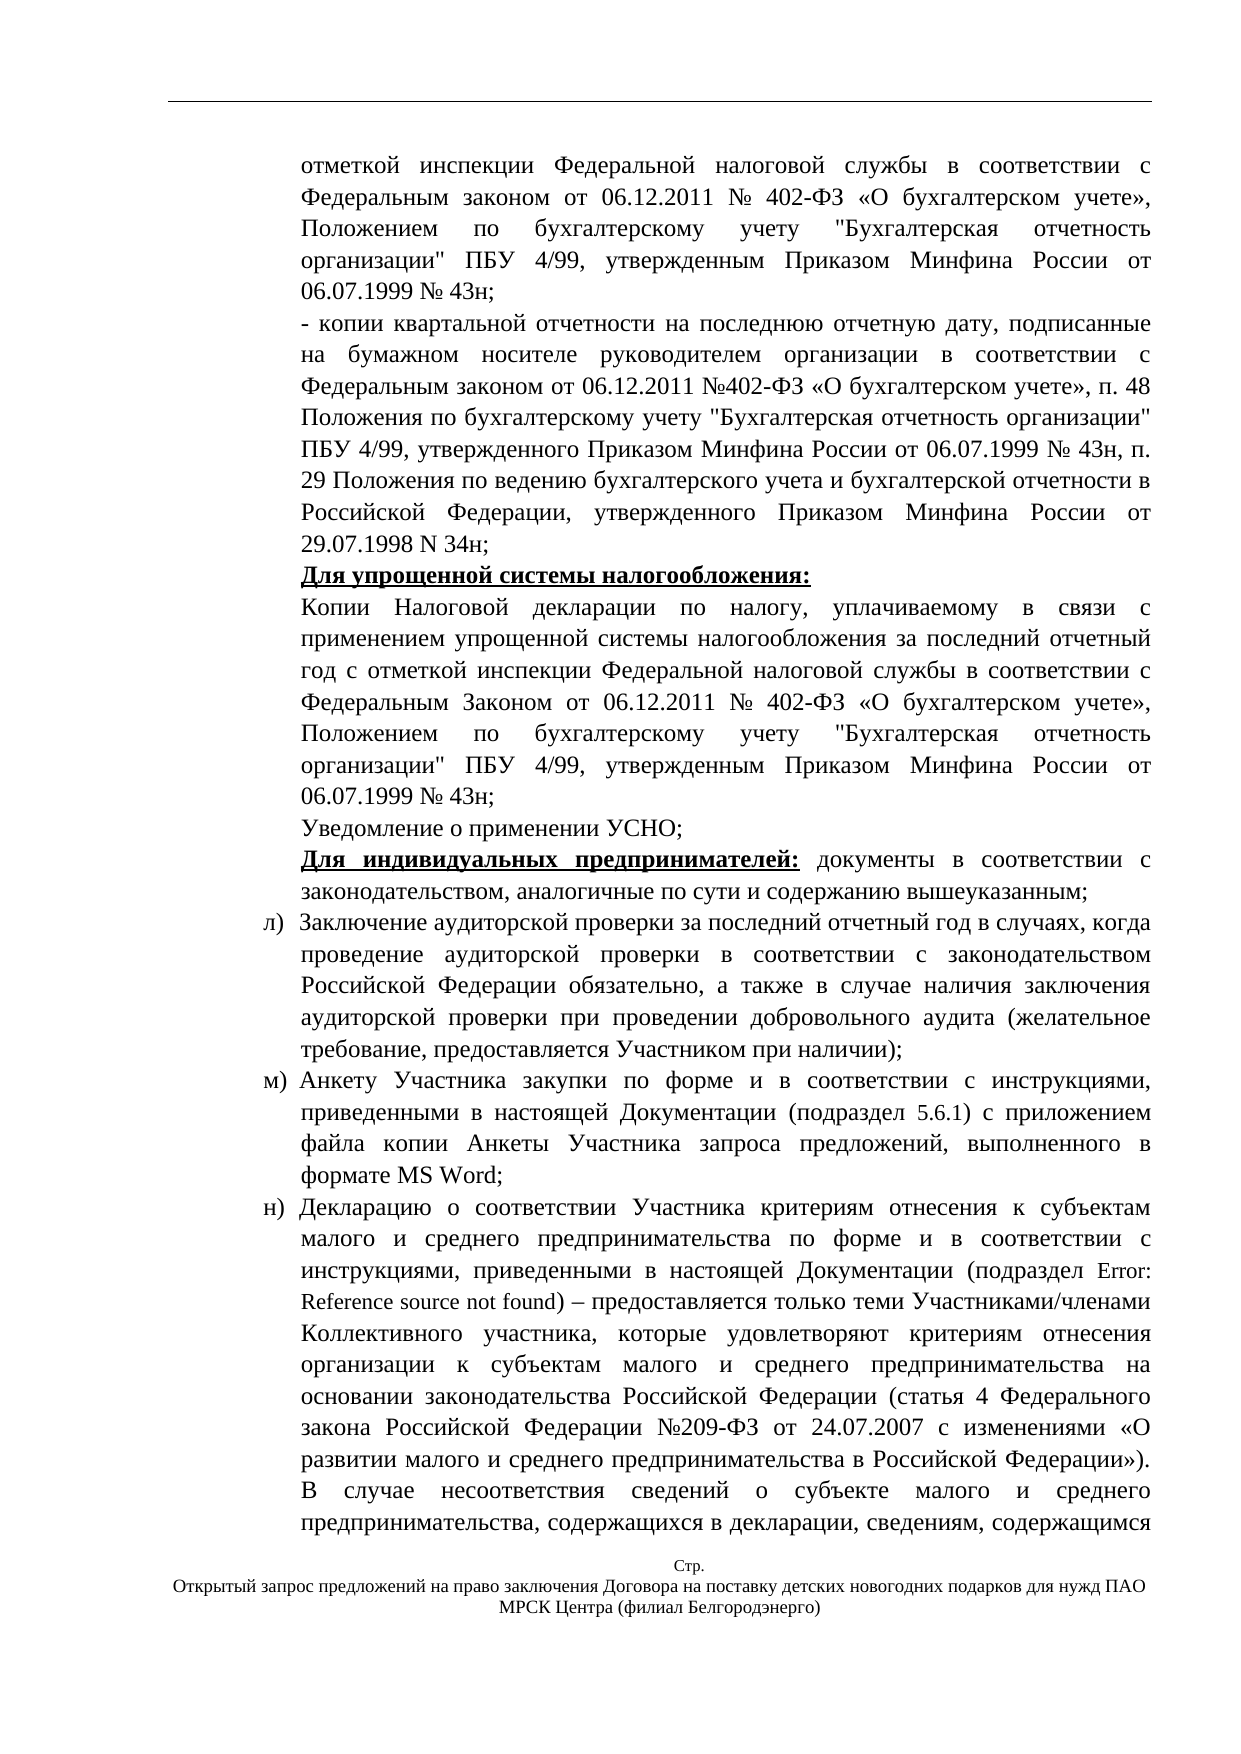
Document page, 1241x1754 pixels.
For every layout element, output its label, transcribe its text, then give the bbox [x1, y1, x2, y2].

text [301, 150, 1152, 305]
text Для упрощенной системы налогообложения: [301, 560, 1152, 589]
text Копии Налоговой декларации по налогу, уплачиваемому в связи с применением упрощенной системы налогообложения за последний отчетный год с отметкой инспекции Федеральной налоговой службы в соответствии с Федеральным Законом от 06.12.2011 № 402-ФЗ «О бухгалтерском учете», Положением по бухгалтерскому учету "Бухгалтерская отчетность организации" ПБУ 4/99, утвержденным Приказом Минфина России от 06.07.1999 № 43н; [301, 592, 1152, 810]
list Анкету Участника закупки по форме и в соответствии с инструкциями, приведенными в настоящей Документации (подраздел 5.6.1) с приложением файла копии Анкеты Участника запроса предложений, выполненного в формате MS Word; [263, 1065, 1152, 1189]
text Уведомление о применении УСНО; [301, 813, 1152, 842]
text - копии квартальной отчетности на последнюю отчетную дату, подписанные на бумажном носителе руководителем организации в соответствии с Федеральным законом от 06.12.2011 №402-ФЗ «О бухгалтерском учете», п. 48 Положения по бухгалтерскому учету "Бухгалтерская отчетность организации" ПБУ 4/99, утвержденного Приказом Минфина России от 06.07.1999 № 43н, п. 29 Положения по ведению бухгалтерского учета и бухгалтерской отчетности в Российской Федерации, утвержденного Приказом Минфина России от 29.07.1998 N 34н; [301, 308, 1152, 557]
list Заключение аудиторской проверки за последний отчетный год в случаях, когда проведение аудиторской проверки в соответствии с законодательством Российской Федерации обязательно, а также в случае наличия заключения аудиторской проверки при проведении добровольного аудита (желательное требование, предоставляется Участником при наличии); [263, 907, 1152, 1062]
text Для индивидуальных предпринимателей: документы в соответствии с законодательством, аналогичные по сути и содержанию вышеуказанным; [301, 844, 1152, 905]
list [263, 1192, 1152, 1536]
